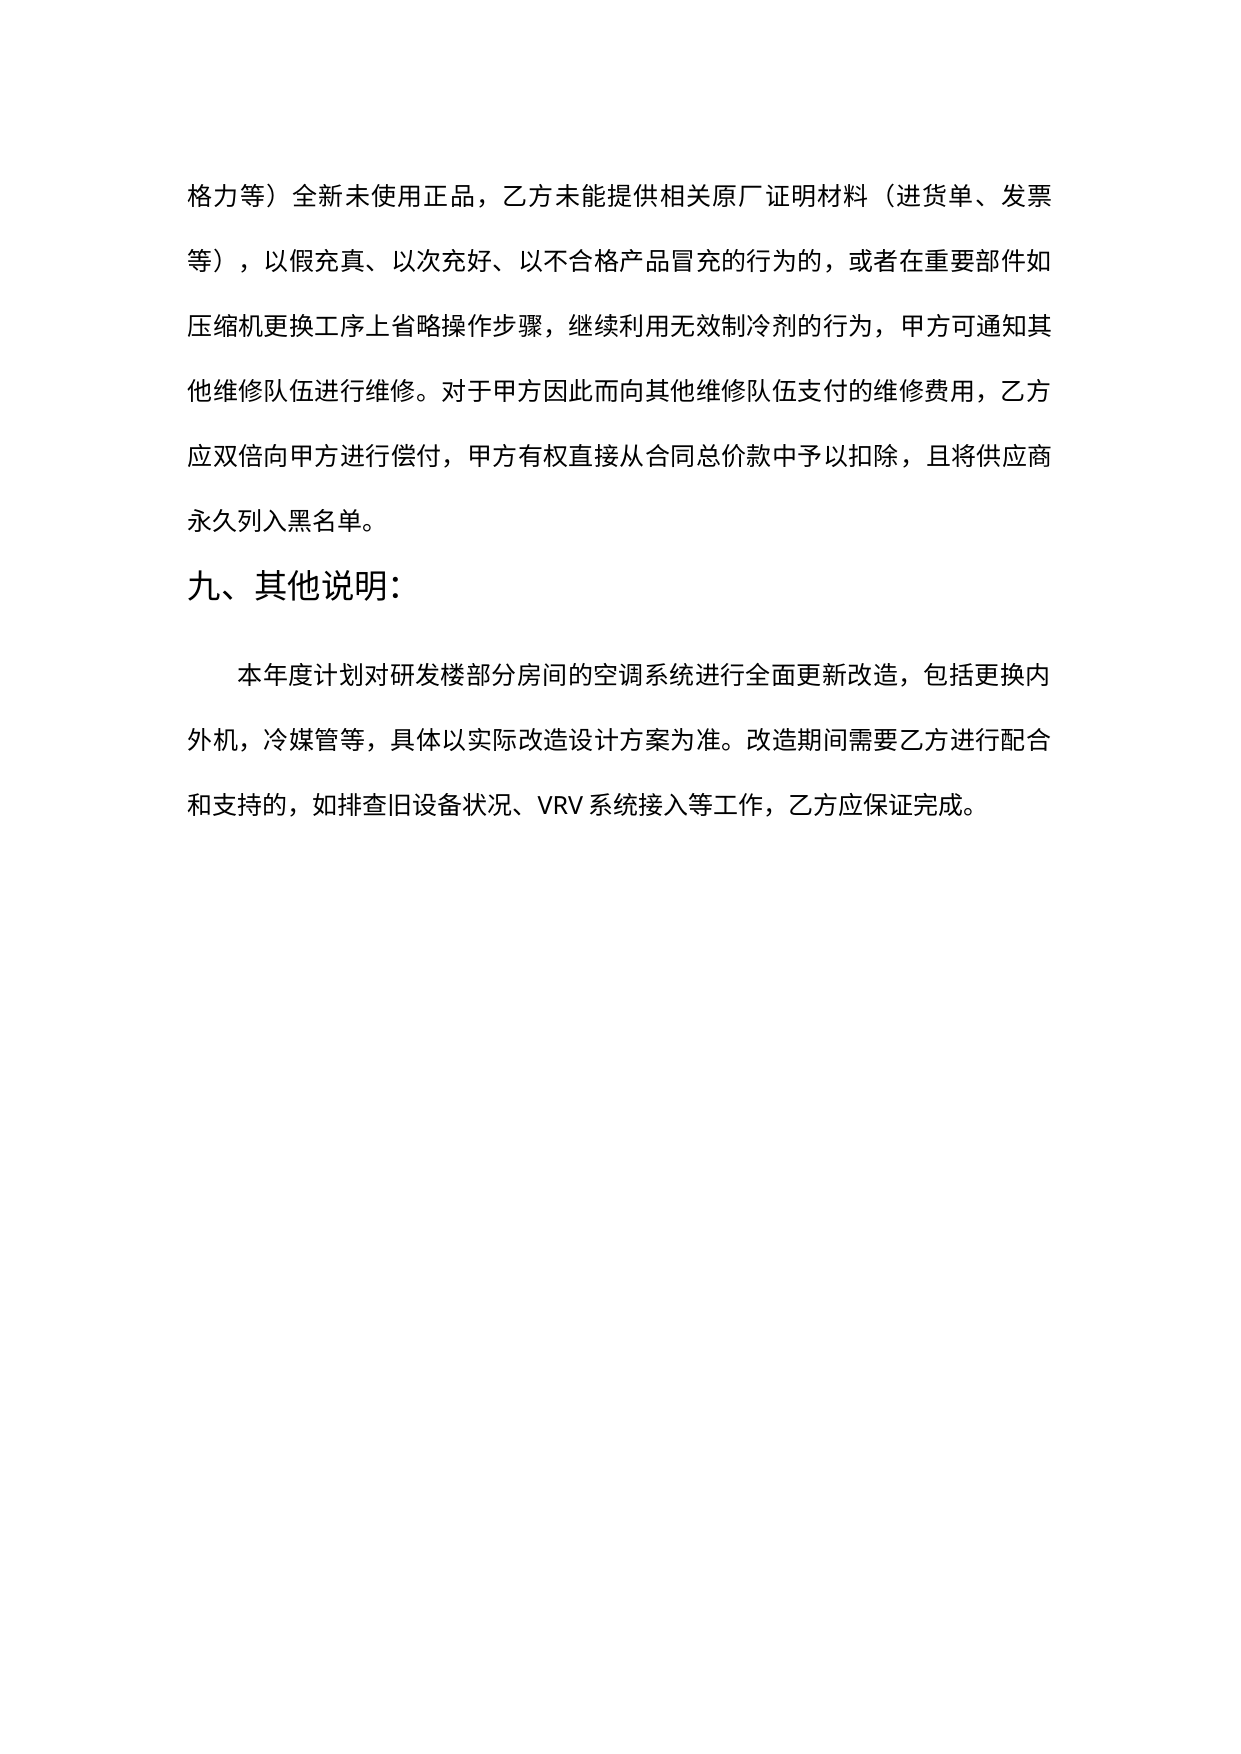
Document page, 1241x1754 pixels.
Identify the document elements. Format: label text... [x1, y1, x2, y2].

text 九、其他说明： [187, 552, 1053, 617]
text 本年度计划对研发楼部分房间的空调系统进行全面更新改造，包括更换内外机，冷媒管等，具体以实际改造设计方案为准。改造期间需要乙方进行配合和支持的，如排查旧设备状况、VRV系统接入等工作，乙方应保证完成。 [187, 641, 1053, 836]
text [187, 162, 1053, 552]
